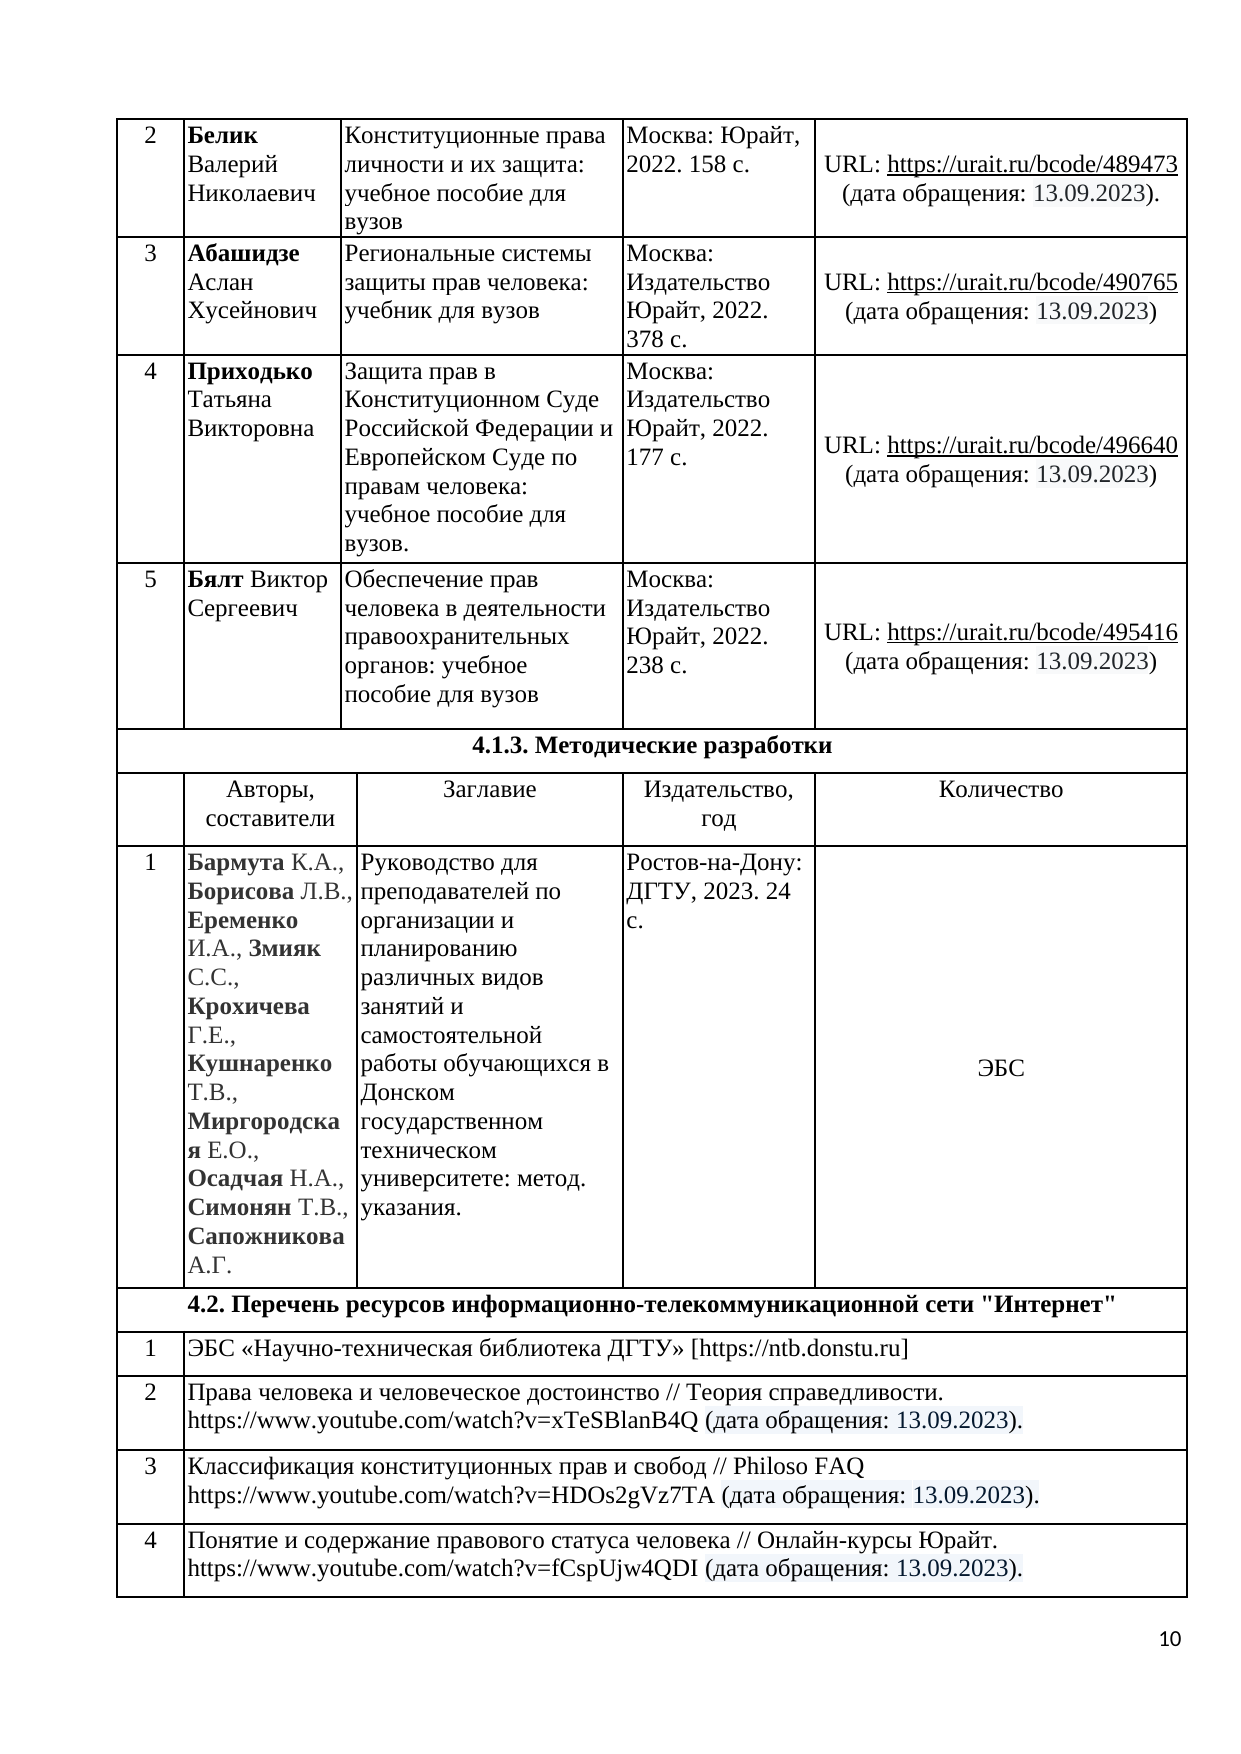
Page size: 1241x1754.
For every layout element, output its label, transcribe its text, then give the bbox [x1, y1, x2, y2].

table_cell Заглавие [358, 774, 622, 845]
table_cell Защита прав в Конституционном Суде Российской Федерации и Европейском Суде по правам человека: учебное пособие для вузов. [342, 356, 622, 562]
table_cell Ростов-на-Дону: ДГТУ, 2023. 24 с. [624, 847, 814, 1287]
table_cell URL: https://urait.ru/bcode/489473 (дата обращения: 13.09.2023). [816, 120, 1186, 236]
table_cell 2 [118, 1377, 183, 1449]
table_cell URL: https://urait.ru/bcode/490765 (дата обращения: 13.09.2023) [816, 238, 1186, 354]
table_cell [118, 774, 183, 845]
table_cell Москва: Издательство Юрайт, 2022. 378 с. [624, 238, 814, 354]
table_cell Бармута К.А., Борисова Л.В., Еременко И.А., Змияк С.С., Крохичева Г.Е., Кушнаренко Т.В., Миргородская Е.О., Осадчая Н.А., Симонян Т.В., Сапожникова А.Г. [185, 847, 356, 1287]
table_cell Понятие и содержание правового статуса человека // Онлайн-курсы Юрайт. https://www.youtube.com/watch?v=fCspUjw4QDI (дата обращения: 13.09.2023). [185, 1525, 1186, 1596]
table_cell 5 [118, 564, 183, 728]
table_cell 4 [118, 1525, 183, 1596]
table_cell ЭБС [816, 847, 1186, 1287]
table_cell Белик Валерий Николаевич [185, 120, 340, 236]
table_cell URL: https://urait.ru/bcode/495416 (дата обращения: 13.09.2023) [816, 564, 1186, 728]
table_cell 4 [118, 356, 183, 562]
table_cell 1 [118, 847, 183, 1287]
table_cell Количество [816, 774, 1186, 845]
table_cell Москва: Издательство Юрайт, 2022. 177 с. [624, 356, 814, 562]
table_cell Москва: Издательство Юрайт, 2022. 238 с. [624, 564, 814, 728]
table_cell Издательство, год [624, 774, 814, 845]
table_cell 3 [118, 1451, 183, 1523]
table_cell 4.1.3. Методические разработки [118, 730, 1186, 772]
table_cell Абашидзе Аслан Хусейнович [185, 238, 340, 354]
table_cell 2 [118, 120, 183, 236]
table_cell 1 [118, 1333, 183, 1375]
table_cell Авторы, составители [185, 774, 356, 845]
table_cell Руководство для преподавателей по организации и планированию различных видов занятий и самостоятельной работы обучающихся в Донском государственном техническом университете: метод. указания. [358, 847, 622, 1287]
table_cell 3 [118, 238, 183, 354]
table_cell Права человека и человеческое достоинство // Теория справедливости. https://www.youtube.com/watch?v=xTeSBlanB4Q (дата обращения: 13.09.2023). [185, 1377, 1186, 1449]
table_cell Бялт Виктор Сергеевич [185, 564, 340, 728]
table_cell Приходько Татьяна Викторовна [185, 356, 340, 562]
table_cell Конституционные права личности и их защита: учебное пособие для вузов [342, 120, 622, 236]
table_cell Москва: Юрайт, 2022. 158 с. [624, 120, 814, 236]
table_cell Классификация конституционных прав и свобод // Philoso FAQ https://www.youtube.com/watch?v=HDOs2gVz7TA (дата обращения: 13.09.2023). [185, 1451, 1186, 1523]
table_cell URL: https://urait.ru/bcode/496640 (дата обращения: 13.09.2023) [816, 356, 1186, 562]
table_cell Региональные системы защиты прав человека: учебник для вузов [342, 238, 622, 354]
table_cell ЭБС «Научно-техническая библиотека ДГТУ» [https://ntb.donstu.ru] [185, 1333, 1186, 1375]
table_cell 4.2. Перечень ресурсов информационно-телекоммуникационной сети "Интернет" [118, 1289, 1186, 1331]
table_cell Обеспечение прав человека в деятельности правоохранительных органов: учебное пособие для вузов [342, 564, 622, 728]
